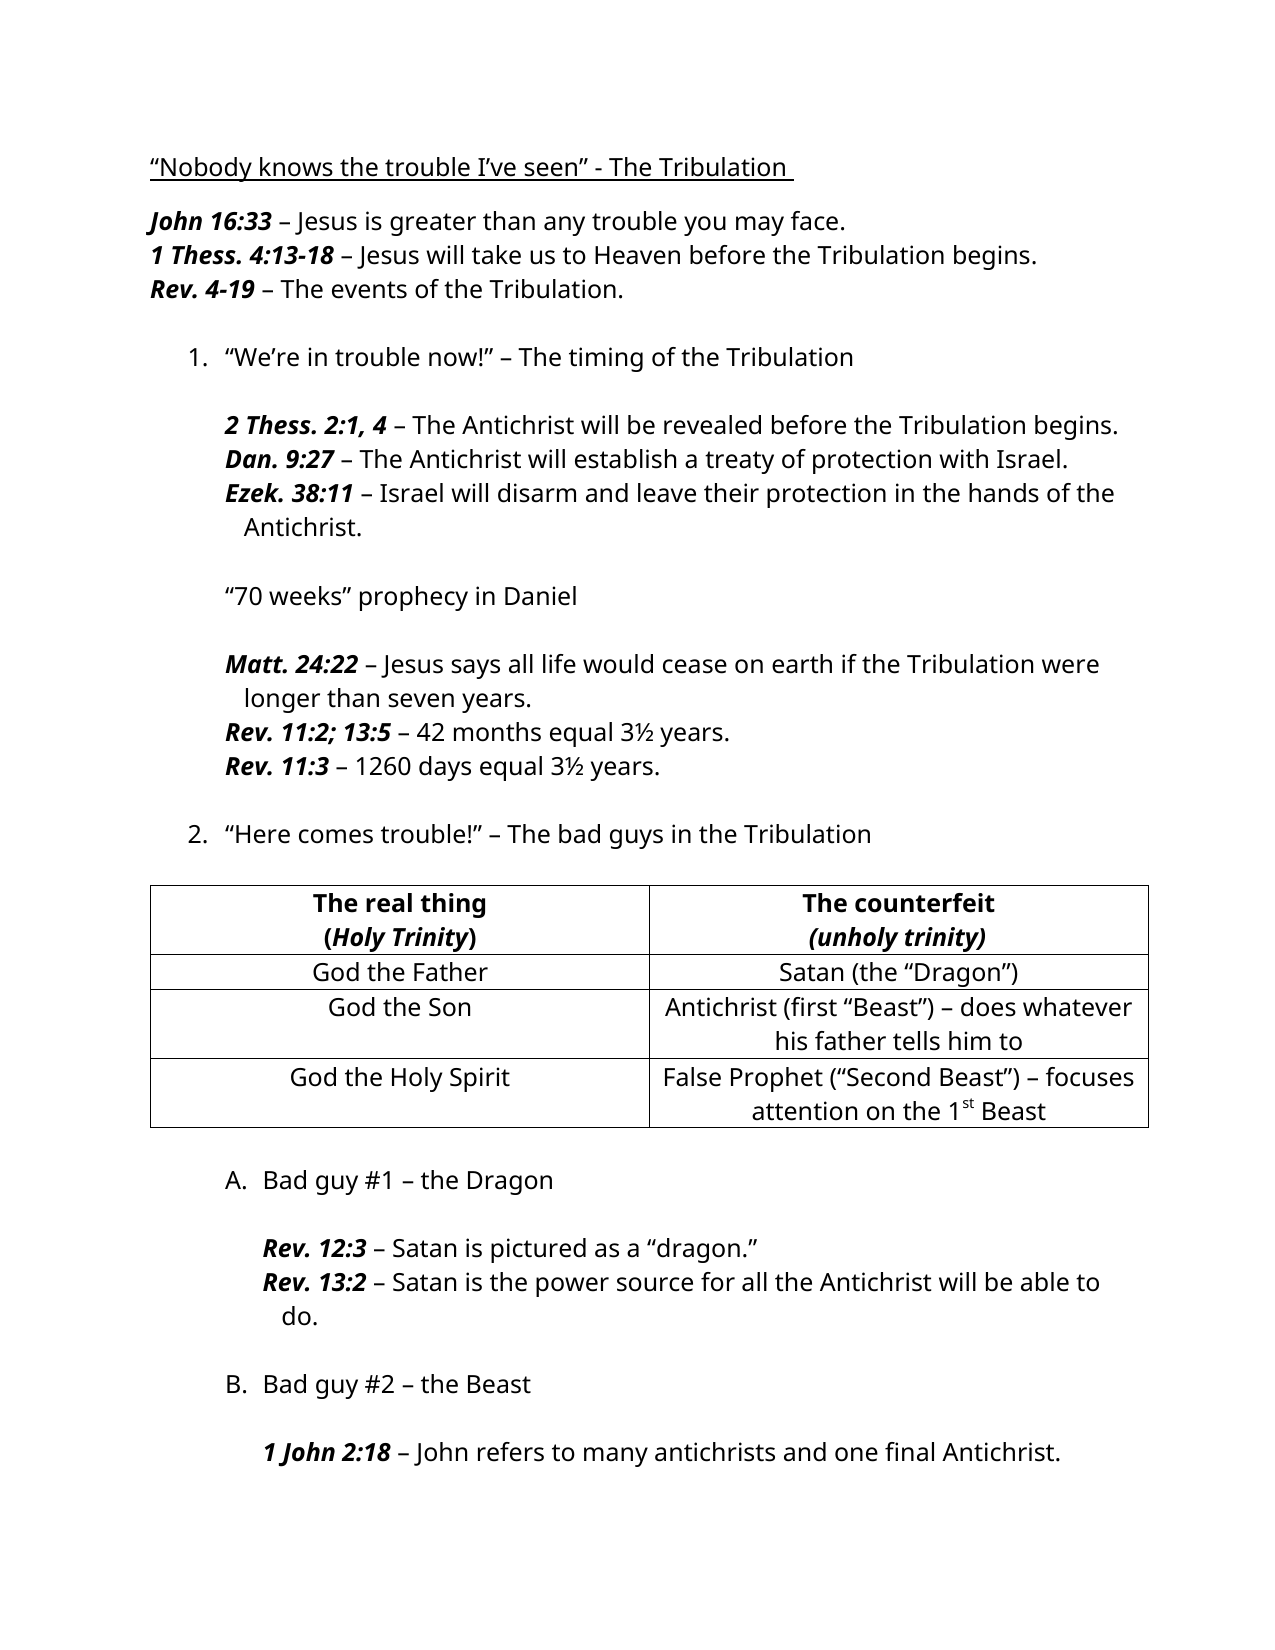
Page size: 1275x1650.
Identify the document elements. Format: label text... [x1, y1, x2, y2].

text Matt. 24:22 – Jesus says all life would cease on earth if the Tribulation were longer than seven years. [225, 646, 1125, 714]
table_cell God the Father [151, 955, 649, 989]
text Rev. 13:2 – Satan is the power source for all the Antichrist will be able to do. [262, 1264, 1125, 1333]
text 1 Thess. 4:13-18 – Jesus will take us to Heaven before the Tribulation begins. [150, 237, 1125, 272]
table_header The real thing (Holy Trinity) [151, 886, 649, 954]
text Rev. 4-19 – The events of the Tribulation. [150, 272, 1125, 306]
table_cell Satan (the “Dragon”) [650, 955, 1148, 989]
table_header The counterfeit (unholy trinity) [650, 886, 1148, 954]
table_cell God the Son [151, 990, 649, 1058]
table_cell Antichrist (first “Beast”) – does whatever his father tells him to [650, 990, 1148, 1058]
table_cell God the Holy Spirit [151, 1059, 649, 1127]
text John 16:33 – Jesus is greater than any trouble you may face. [150, 203, 1125, 237]
list Bad guy #1 – the Dragon [225, 1162, 1125, 1196]
list “Here comes trouble!” – The bad guys in the Tribulation [187, 817, 1125, 851]
list “We’re in trouble now!” – The timing of the Tribulation [187, 340, 1125, 374]
list Bad guy #2 – the Beast [225, 1367, 1125, 1401]
text Rev. 11:3 – 1260 days equal 3½ years. [225, 748, 1125, 782]
text Dan. 9:27 – The Antichrist will establish a treaty of protection with Israel. [225, 442, 1125, 476]
text Rev. 11:2; 13:5 – 42 months equal 3½ years. [225, 714, 1125, 748]
text Ezek. 38:11 – Israel will disarm and leave their protection in the hands of the Antichrist. [225, 476, 1125, 544]
text 1 John 2:18 – John refers to many antichrists and one final Antichrist. [262, 1435, 1125, 1469]
text 2 Thess. 2:1, 4 – The Antichrist will be revealed before the Tribulation begins. [225, 408, 1125, 442]
text Rev. 12:3 – Satan is pictured as a “dragon.” [262, 1231, 1125, 1264]
table_cell False Prophet (“Second Beast”) – focuses attention on the 1st Beast [650, 1059, 1148, 1127]
text “Nobody knows the trouble I’ve seen” - The Tribulation [150, 150, 1125, 184]
text “70 weeks” prophecy in Daniel [225, 578, 1125, 612]
